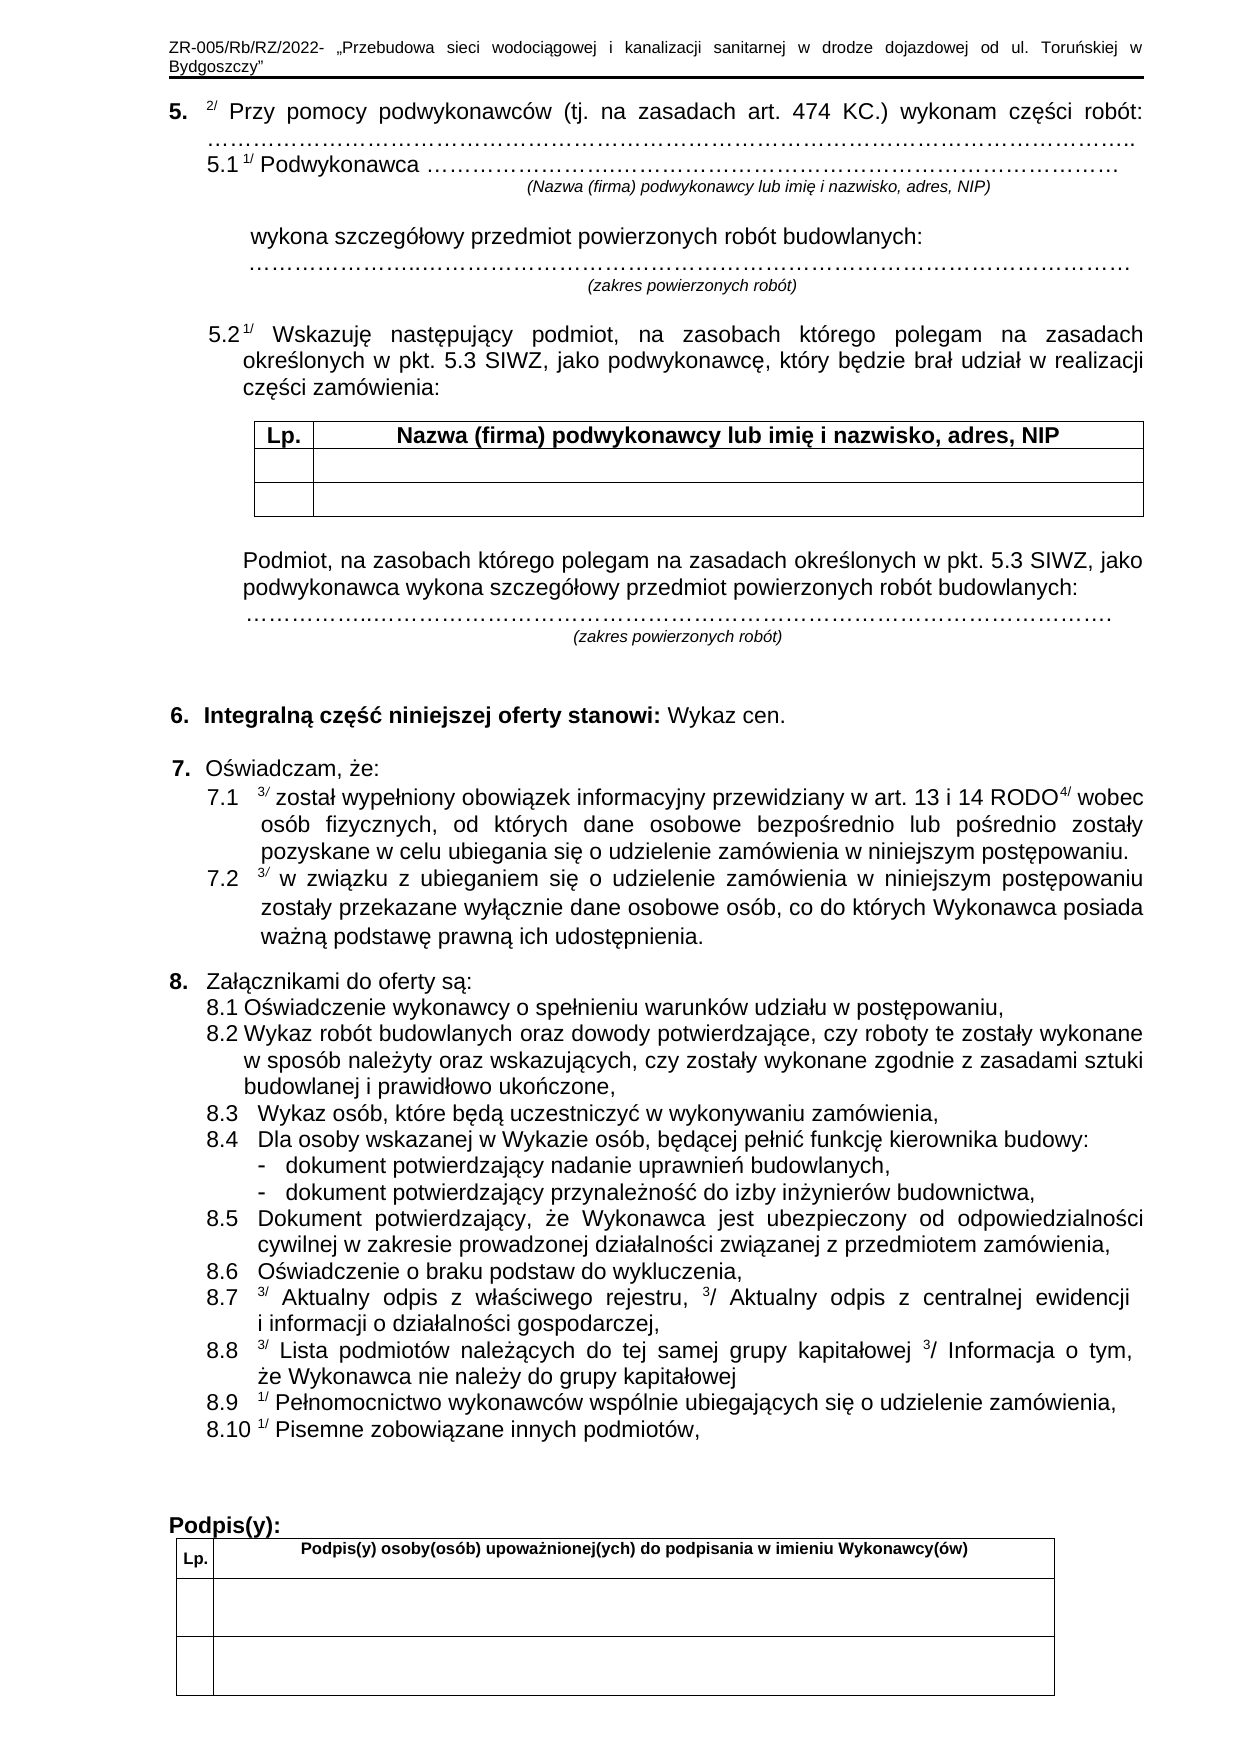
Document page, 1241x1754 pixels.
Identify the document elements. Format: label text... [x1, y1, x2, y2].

table_header Lp. [255, 422, 313, 448]
table_cell [255, 449, 313, 482]
list Załącznikami do oferty są: [169, 968, 1144, 994]
table_header Nazwa (firma) podwykonawcy lub imię i nazwisko, adres, NIP [314, 422, 1143, 448]
list Wykaz osób, które będą uczestniczyć w wykonywaniu zamówienia, [206, 1099, 1144, 1126]
list 3/ w związku z ubieganiem się o udzielenie zamówienia w niniejszym postępowaniu zostały przekazane wyłącznie dane osobowe osób, co do których Wykonawca posiada ważną podstawę prawną ich udostępnienia. [207, 864, 1144, 949]
text 5.1 1/ Podwykonawca …………………….………………………………………………………… [207, 151, 1144, 177]
table_cell [314, 449, 1143, 482]
list 3/ Aktualny odpis z właściwego rejestru, 3/ Aktualny odpis z centralnej ewidencji i informacji o działalności gospodarczej, [206, 1284, 1144, 1337]
table_cell [314, 483, 1143, 516]
text 5.2 1/ Wskazuję następujący podmiot, na zasobach którego polegam na zasadach określonych w pkt. 5.3 SIWZ, jako podwykonawcę, który będzie brał udział w realizacji części zamówienia: [208, 321, 1144, 400]
list Integralną część niniejszej oferty stanowi: Wykaz cen. [170, 702, 1144, 728]
list Dokument potwierdzający, że Wykonawca jest ubezpieczony od odpowiedzialności cywilnej w zakresie prowadzonej działalności związanej z przedmiotem zamówienia, [206, 1205, 1144, 1258]
list / został wypełniony obowiązek informacyjny przewidziany w art. 13 i 14 RODO/ wobec osób fizycznych, od których dane osobowe bezpośrednio lub pośrednio zostały pozyskane w celu ubiegania się o udzielenie zamówienia w niniejszym postępowaniu. [207, 783, 1144, 864]
text …………………..………………………………………………………………………………… (zakres powierzonych robót) [235, 249, 1144, 294]
text (Nazwa (firma) podwykonawcy lub imię i nazwisko, adres, NIP) [376, 177, 1144, 196]
text ……………..……………………………………………………………………………………. [213, 600, 1144, 626]
list / Przy pomocy podwykonawców (tj. na zasadach art. 474 KC.) wykonam części robót: ………………………………………………………………………………………………………….. [169, 98, 1144, 151]
list 1/ Pełnomocnictwo wykonawców wspólnie ubiegających się o udzielenie zamówienia, [206, 1389, 1144, 1416]
list 3/ Lista podmiotów należących do tej samej grupy kapitałowej 3/ Informacja o tym, że Wykonawca nie należy do grupy kapitałowej [206, 1337, 1144, 1389]
list dokument potwierdzający przynależność do izby inżynierów budownictwa, [258, 1178, 1144, 1205]
list Oświadczenie wykonawcy o spełnieniu warunków udziału w postępowaniu, [206, 994, 1144, 1020]
list dokument potwierdzający nadanie uprawnień budowlanych, [258, 1152, 1144, 1178]
list Dla osoby wskazanej w Wykazie osób, będącej pełnić funkcję kierownika budowy: [206, 1126, 1144, 1152]
list 1/ Pisemne zobowiązane innych podmiotów, [206, 1416, 1144, 1442]
list Oświadczenie o braku podstaw do wykluczenia, [206, 1258, 1144, 1284]
list Oświadczam, że: [172, 755, 1144, 781]
text (zakres powierzonych robót) [213, 626, 1144, 646]
text Podmiot, na zasobach którego polegam na zasadach określonych w pkt. 5.3 SIWZ, jako podwykonawca wykona szczegółowy przedmiot powierzonych robót budowlanych: [243, 547, 1144, 600]
table_cell [255, 483, 313, 516]
text wykona szczegółowy przedmiot powierzonych robót budowlanych: [250, 223, 1144, 249]
list Wykaz robót budowlanych oraz dowody potwierdzające, czy roboty te zostały wykonane w sposób należyty oraz wskazujących, czy zostały wykonane zgodnie z zasadami sztuki budowlanej i prawidłowo ukończone, [206, 1020, 1144, 1099]
